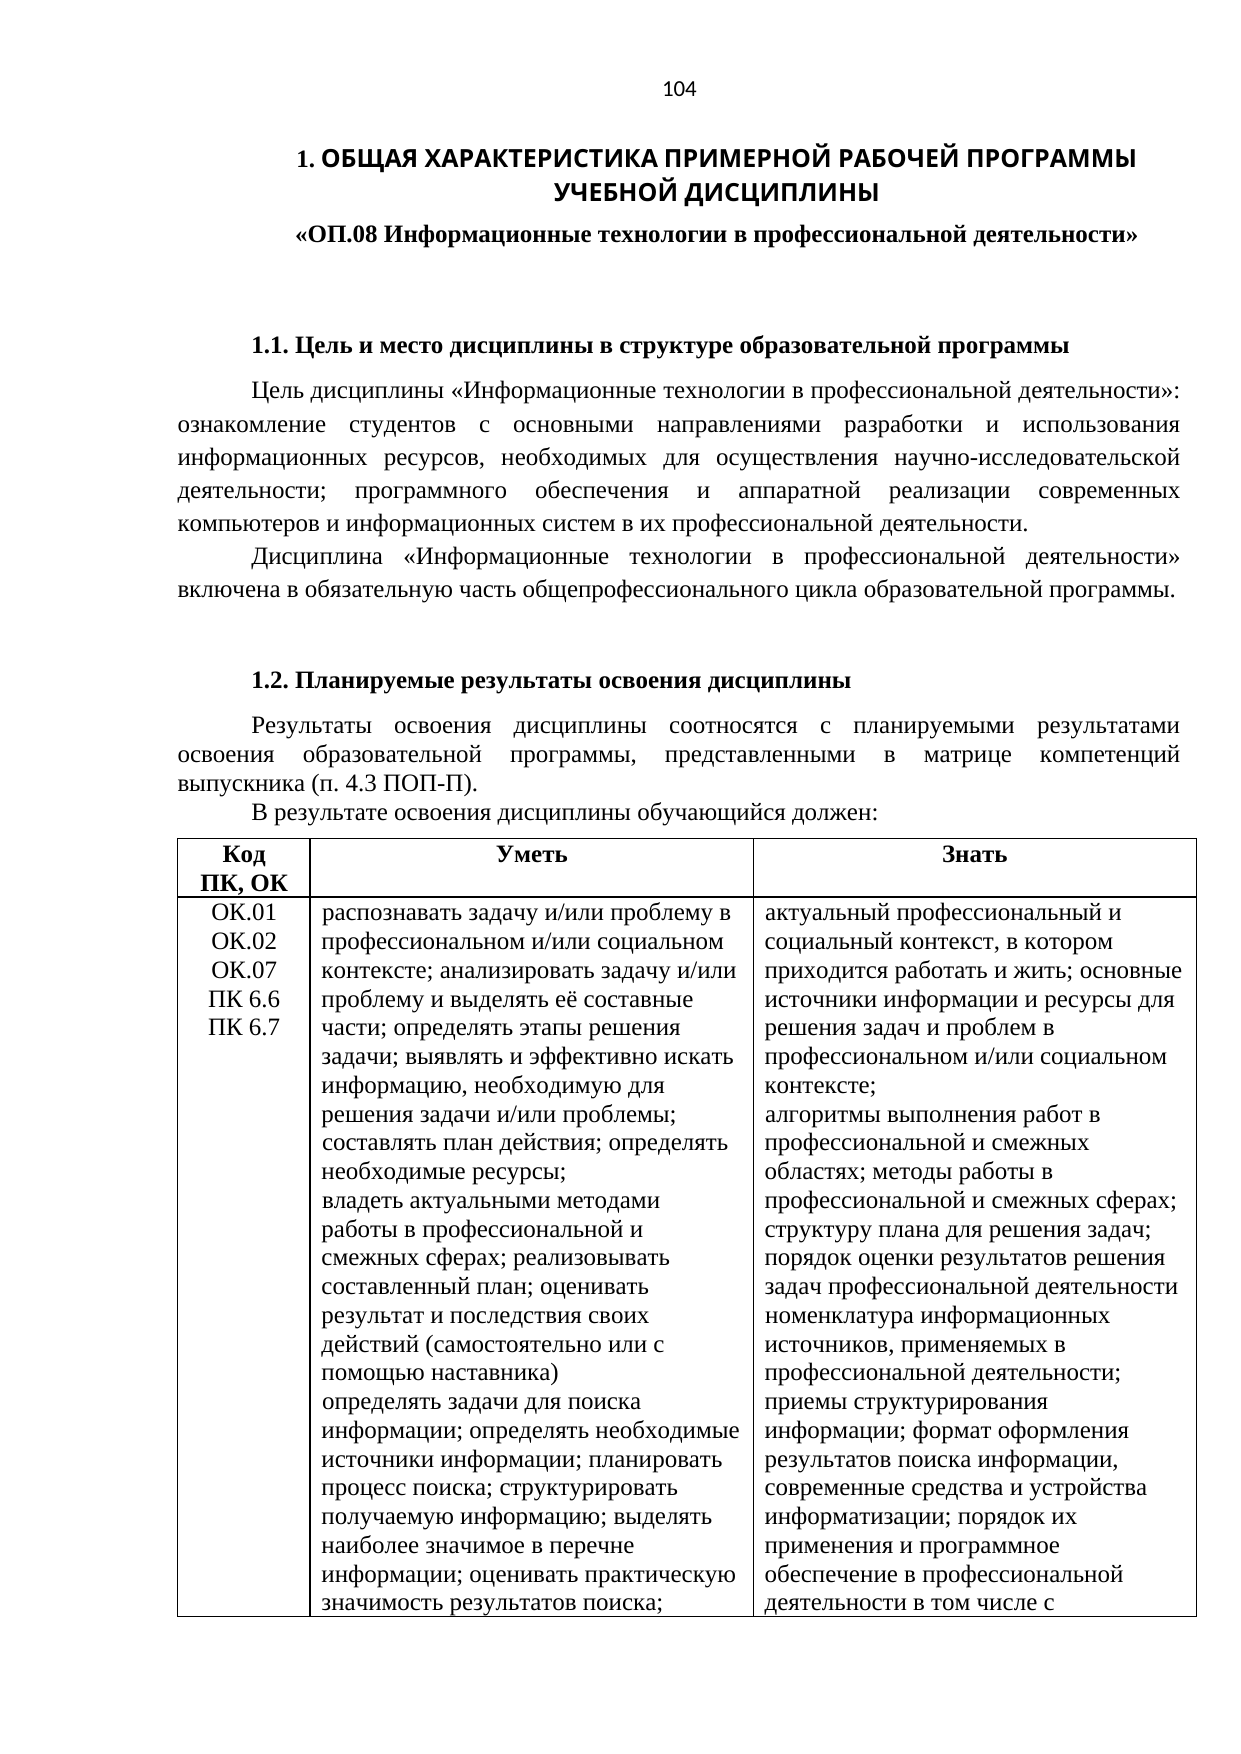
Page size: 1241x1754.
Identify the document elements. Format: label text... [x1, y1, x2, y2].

text 1.2. Планируемые результаты освоения дисциплины [177, 665, 1181, 693]
text 1.1. Цель и место дисциплины в структуре образовательной программы [177, 330, 1181, 359]
text Дисциплина «Информационные технологии в профессиональной деятельности» включена в обязательную часть общепрофессионального цикла образовательной программы. [177, 541, 1181, 602]
text 1. Общая характеристика ПРИМЕРНОЙ РАБОЧЕЙ ПРОГРАММЫ УЧЕБНОЙ ДИСЦИПЛИНЫ [252, 140, 1181, 208]
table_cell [311, 898, 753, 1616]
table_header Код ПК, ОК [178, 839, 309, 896]
text «ОП.08 Информационные технологии в профессиональной деятельности» [252, 219, 1181, 248]
table_header Уметь [311, 839, 753, 896]
table_header Знать [754, 839, 1196, 896]
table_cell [754, 898, 1196, 1616]
list Цель дисциплины «Информационные технологии в профессиональной деятельности»: ознакомление студентов с основными направлениями разработки и использования информационных ресурсов, необходимых для осуществления научно-исследовательской деятельности; программного обеспечения и аппаратной реализации современных компьютеров и информационных систем в их профессиональной деятельности. [177, 376, 1181, 409]
text Результаты освоения дисциплины соотносятся с планируемыми результатами освоения образовательной программы, представленными в матрице компетенций выпускника (п. 4.3 ПОП-П). [177, 710, 1181, 797]
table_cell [178, 898, 309, 1616]
text В результате освоения дисциплины обучающийся должен: [177, 797, 1181, 825]
list Цель дисциплины «Информационные технологии в профессиональной деятельности»: ознакомление студентов с основными направлениями разработки и использования информационных ресурсов, необходимых для осуществления научно-исследовательской деятельности; программного обеспечения и аппаратной реализации современных компьютеров и информационных систем в их профессиональной деятельности. [177, 503, 1181, 536]
